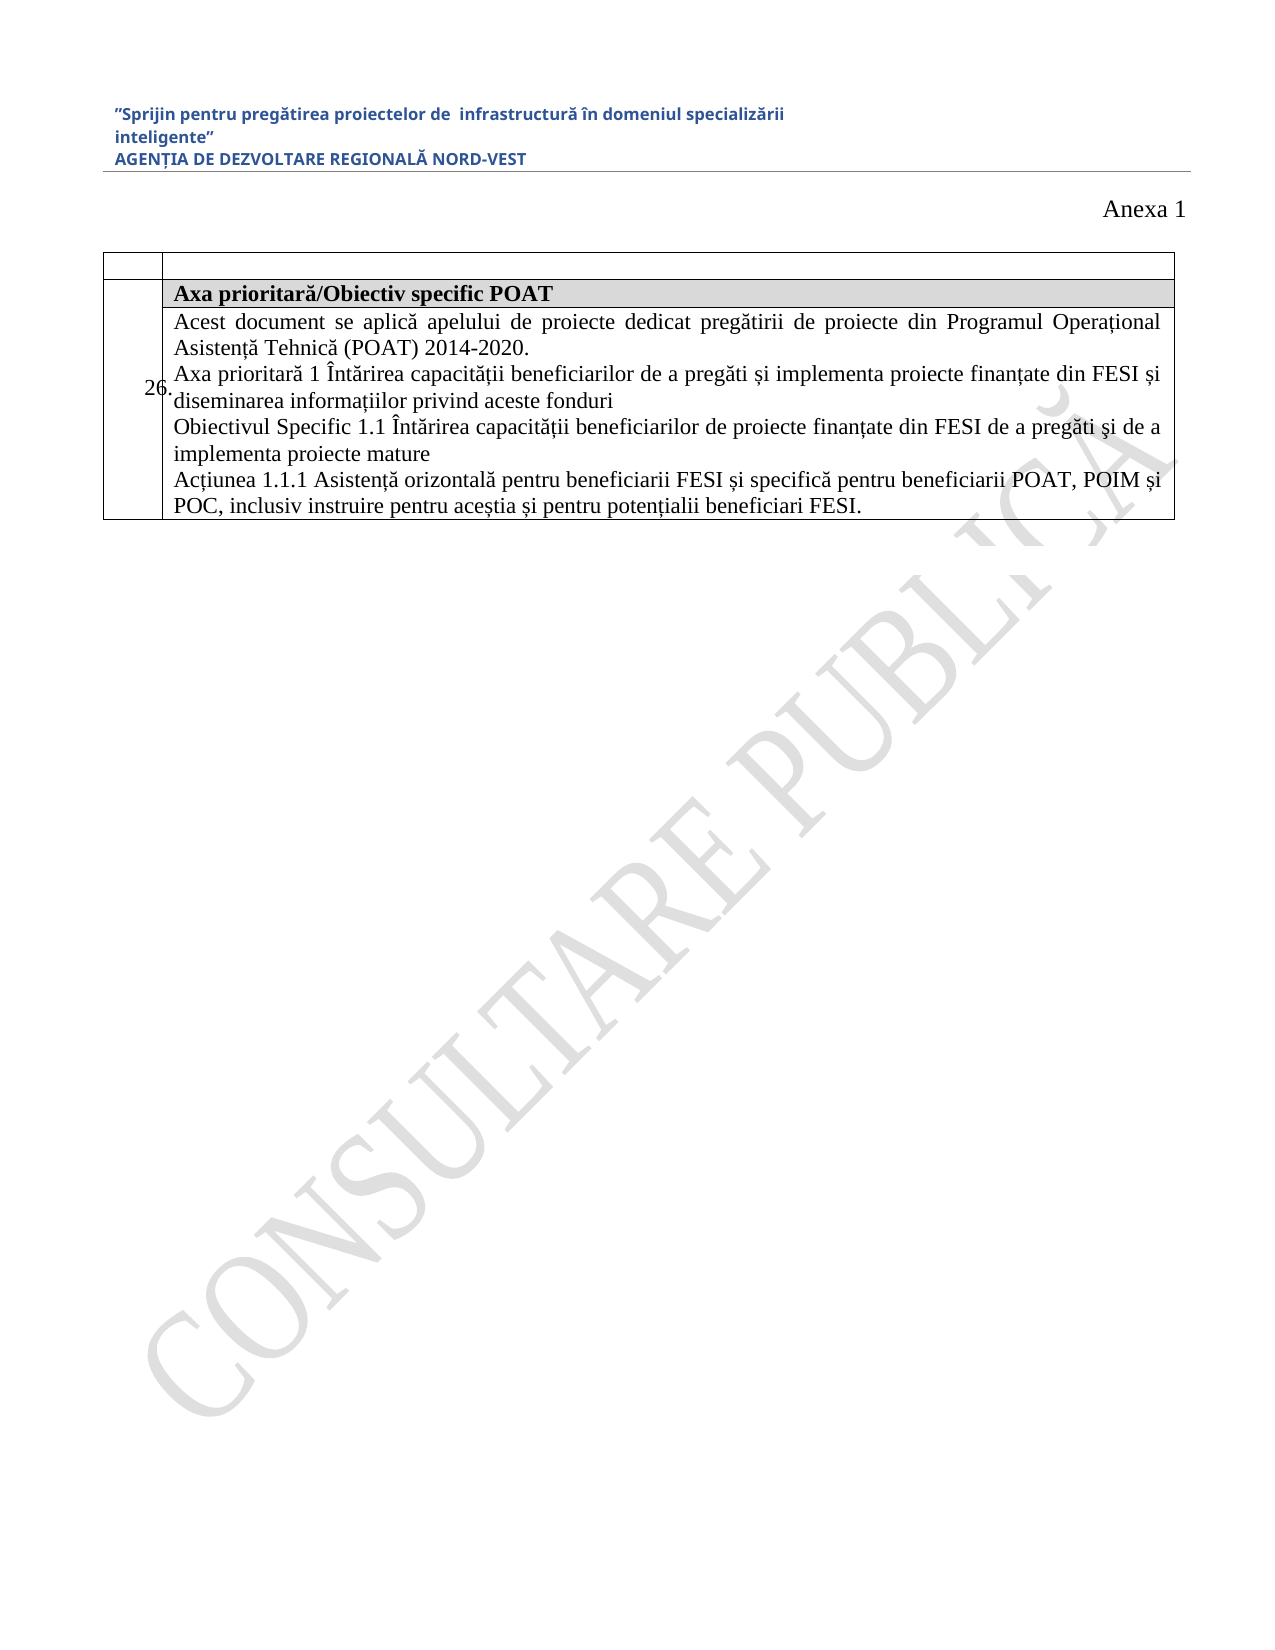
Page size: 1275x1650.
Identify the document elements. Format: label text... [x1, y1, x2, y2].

table_cell Acest document se aplică apelului de proiecte dedicat pregătirii de proiecte din Programul Operațional Asistență Tehnică (POAT) 2014-2020. Axa prioritară 1 Întărirea capacității beneficiarilor de a pregăti și implementa proiecte finanțate din FESI și diseminarea informațiilor privind aceste fonduri Obiectivul Specific 1.1 Întărirea capacității beneficiarilor de proiecte finanțate din FESI de a pregăti şi de a implementa proiecte mature Acțiunea 1.1.1 Asistență orizontală pentru beneficiarii FESI și specifică pentru beneficiarii POAT, POIM și POC, inclusiv instruire pentru aceștia și pentru potențialii beneficiari FESI. [163, 308, 1174, 519]
table_cell [104, 280, 162, 519]
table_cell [163, 253, 1174, 279]
table_cell Axa prioritară/Obiectiv specific POAT [163, 280, 1174, 307]
